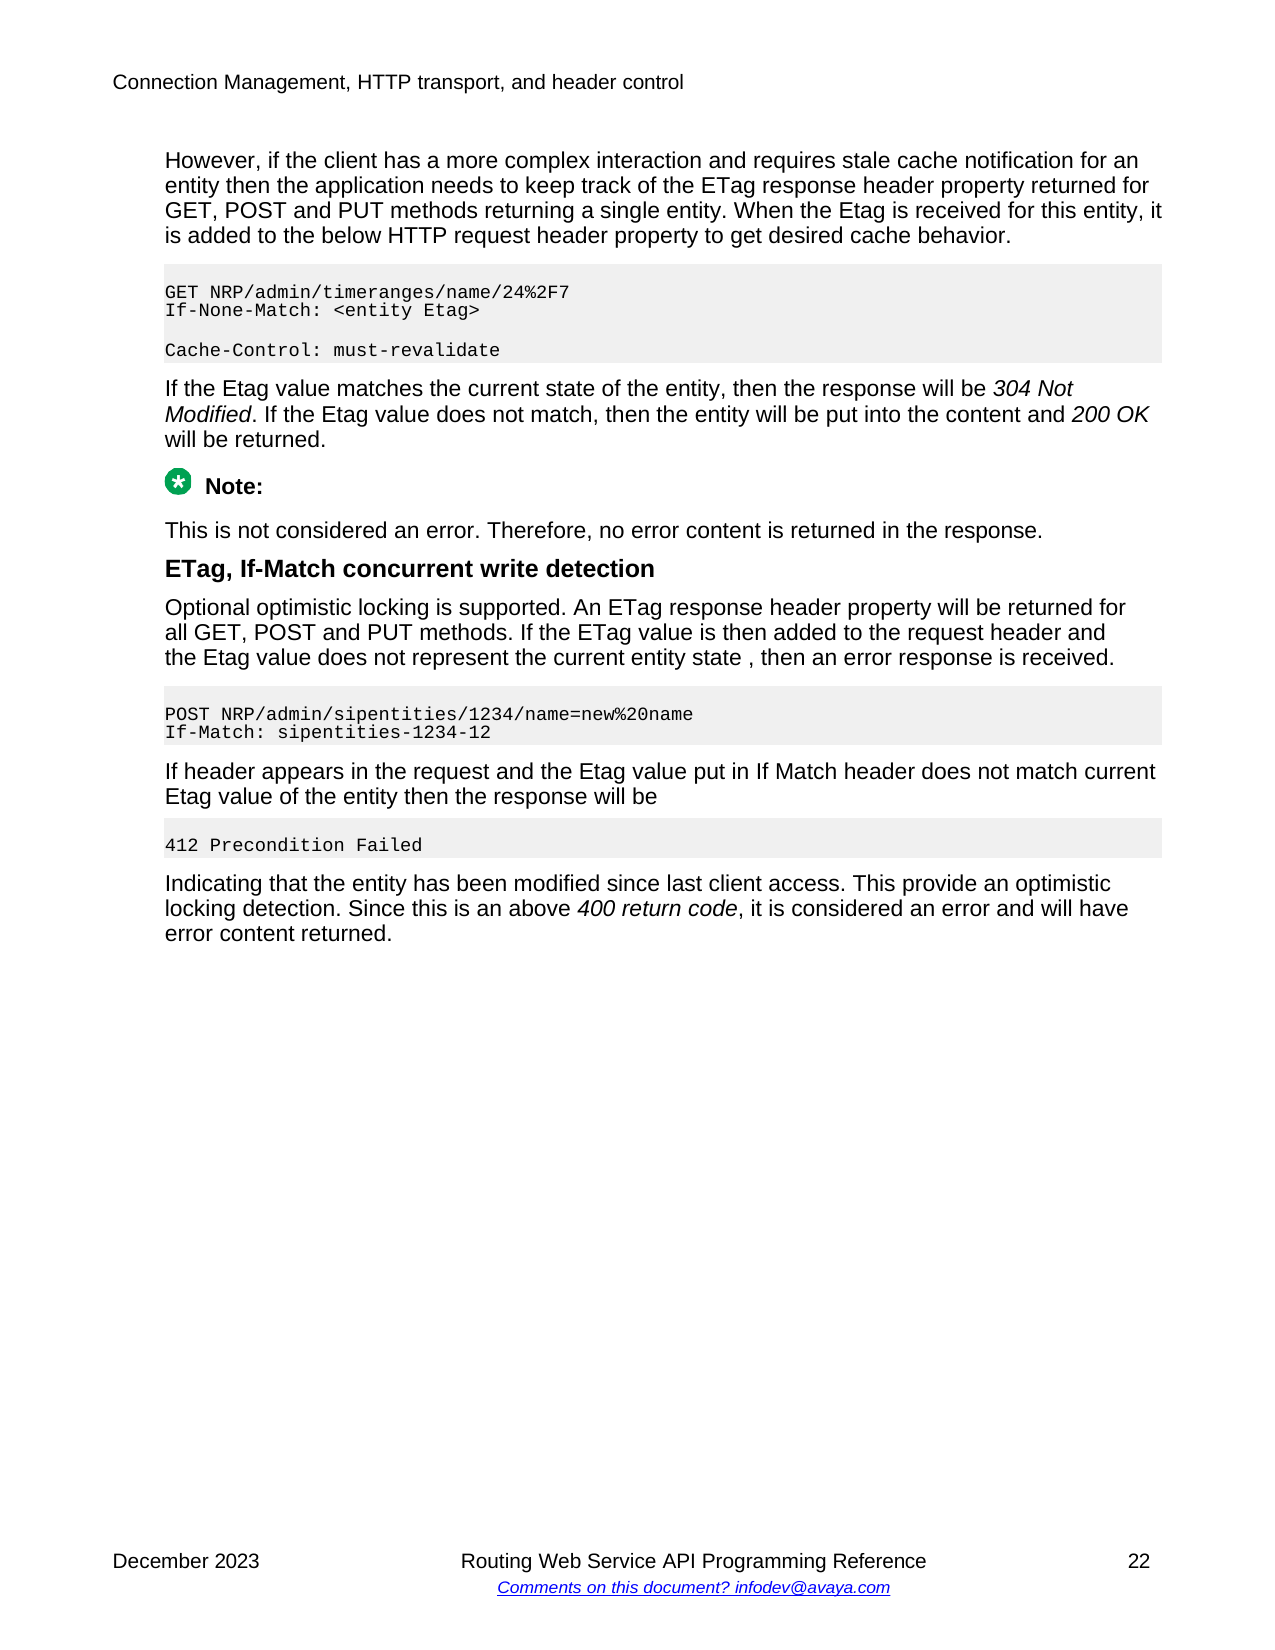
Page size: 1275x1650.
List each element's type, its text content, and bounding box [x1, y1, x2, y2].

text If header appears in the request and the Etag value put in If Match header does not match current Etag value of the entity then the response will be [164, 697, 1165, 809]
text If the Etag value matches the current state of the entity, then the response will be 304 Not Modified. If the Etag value does not match, then the entity will be put into the content and 200 OK will be returned. [164, 275, 1155, 452]
subtitle Note: [164, 468, 1254, 499]
text ETag, If-Match concurrent write detection [164, 554, 1254, 583]
text However, if the client has a more complex interaction and requires stale cache notification for an entity then the application needs to keep track of the ETag response header property returned for GET, POST and PUT methods returning a single entity. When the Etag is received for this entity, it is added to the below HTTP request header property to get desired cache behavior. [164, 148, 1165, 249]
text Optional optimistic locking is supported. An ETag response header property will be returned for all GET, POST and PUT methods. If the ETag value is then added to the request header and the Etag value does not represent the current entity state , then an error response is received. [164, 596, 1141, 671]
picture [164, 468, 192, 495]
text Connection Management, HTTP transport, and header control [112, 70, 1254, 94]
text Indicating that the entity has been modified since last client access. This provide an optimistic locking detection. Since this is an above 400 return code, it is considered an error and will have error content returned. [164, 829, 1155, 946]
text This is not considered an error. Therefore, no error content is returned in the response. [164, 517, 1254, 543]
